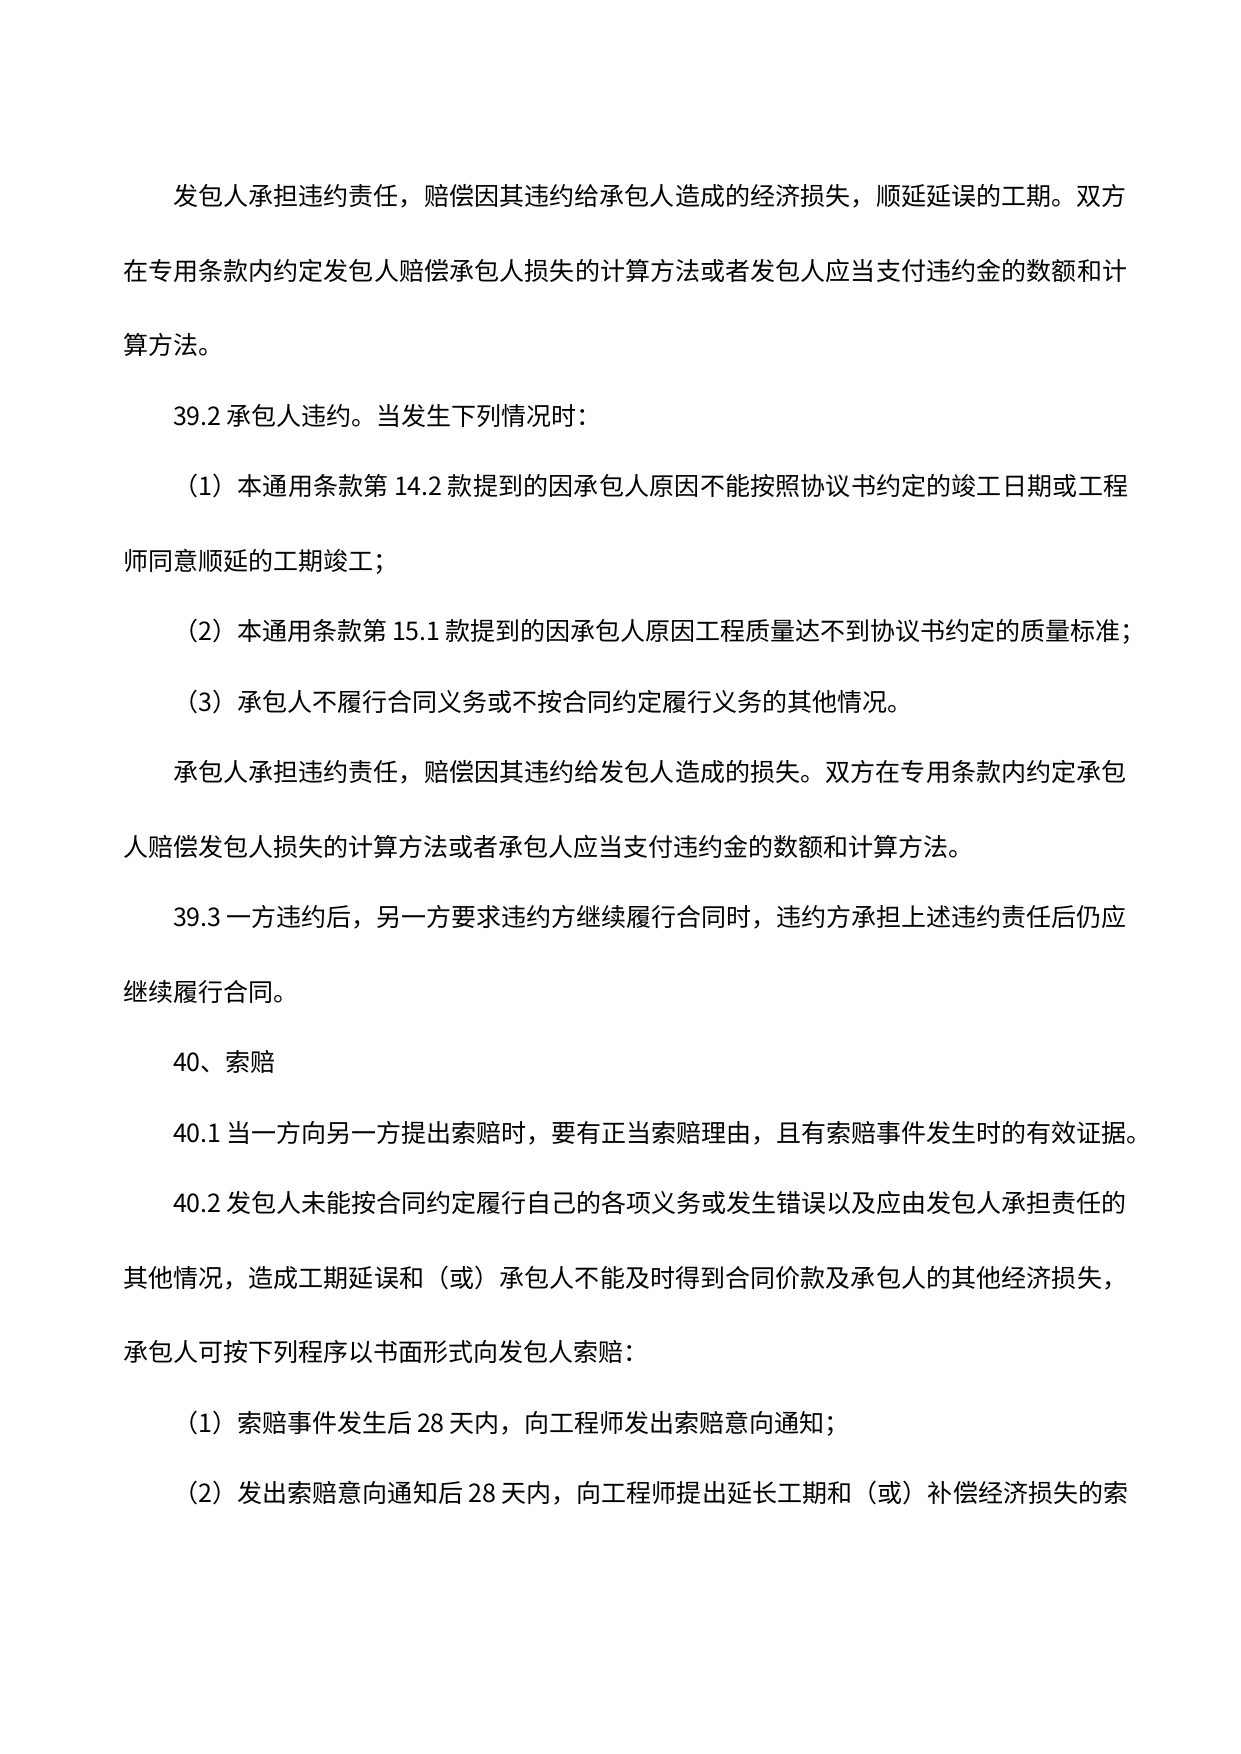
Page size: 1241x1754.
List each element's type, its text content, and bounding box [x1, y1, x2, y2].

text 40、索赔 [123, 1028, 1129, 1093]
text 39.3一方违约后，另一方要求违约方继续履行合同时，违约方承担上述违约责任后仍应继续履行合同。 [123, 883, 1129, 1023]
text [123, 1459, 1129, 1524]
text 40.1当一方向另一方提出索赔时，要有正当索赔理由，且有索赔事件发生时的有效证据。 [123, 1099, 1129, 1164]
text 39.2承包人违约。当发生下列情况时： [123, 382, 1129, 447]
text （1）索赔事件发生后28天内，向工程师发出索赔意向通知； [123, 1389, 1129, 1454]
text （3）承包人不履行合同义务或不按合同约定履行义务的其他情况。 [123, 668, 1129, 733]
text 承包人承担违约责任，赔偿因其违约给发包人造成的损失。双方在专用条款内约定承包人赔偿发包人损失的计算方法或者承包人应当支付违约金的数额和计算方法。 [123, 738, 1129, 878]
text 40.2发包人未能按合同约定履行自己的各项义务或发生错误以及应由发包人承担责任的其他情况，造成工期延误和（或）承包人不能及时得到合同价款及承包人的其他经济损失，承包人可按下列程序以书面形式向发包人索赔： [123, 1169, 1129, 1383]
text 发包人承担违约责任，赔偿因其违约给承包人造成的经济损失，顺延延误的工期。双方在专用条款内约定发包人赔偿承包人损失的计算方法或者发包人应当支付违约金的数额和计算方法。 [123, 162, 1129, 376]
text （2）本通用条款第15.1款提到的因承包人原因工程质量达不到协议书约定的质量标准； [123, 597, 1129, 662]
text （1）本通用条款第14.2款提到的因承包人原因不能按照协议书约定的竣工日期或工程师同意顺延的工期竣工； [123, 452, 1129, 592]
